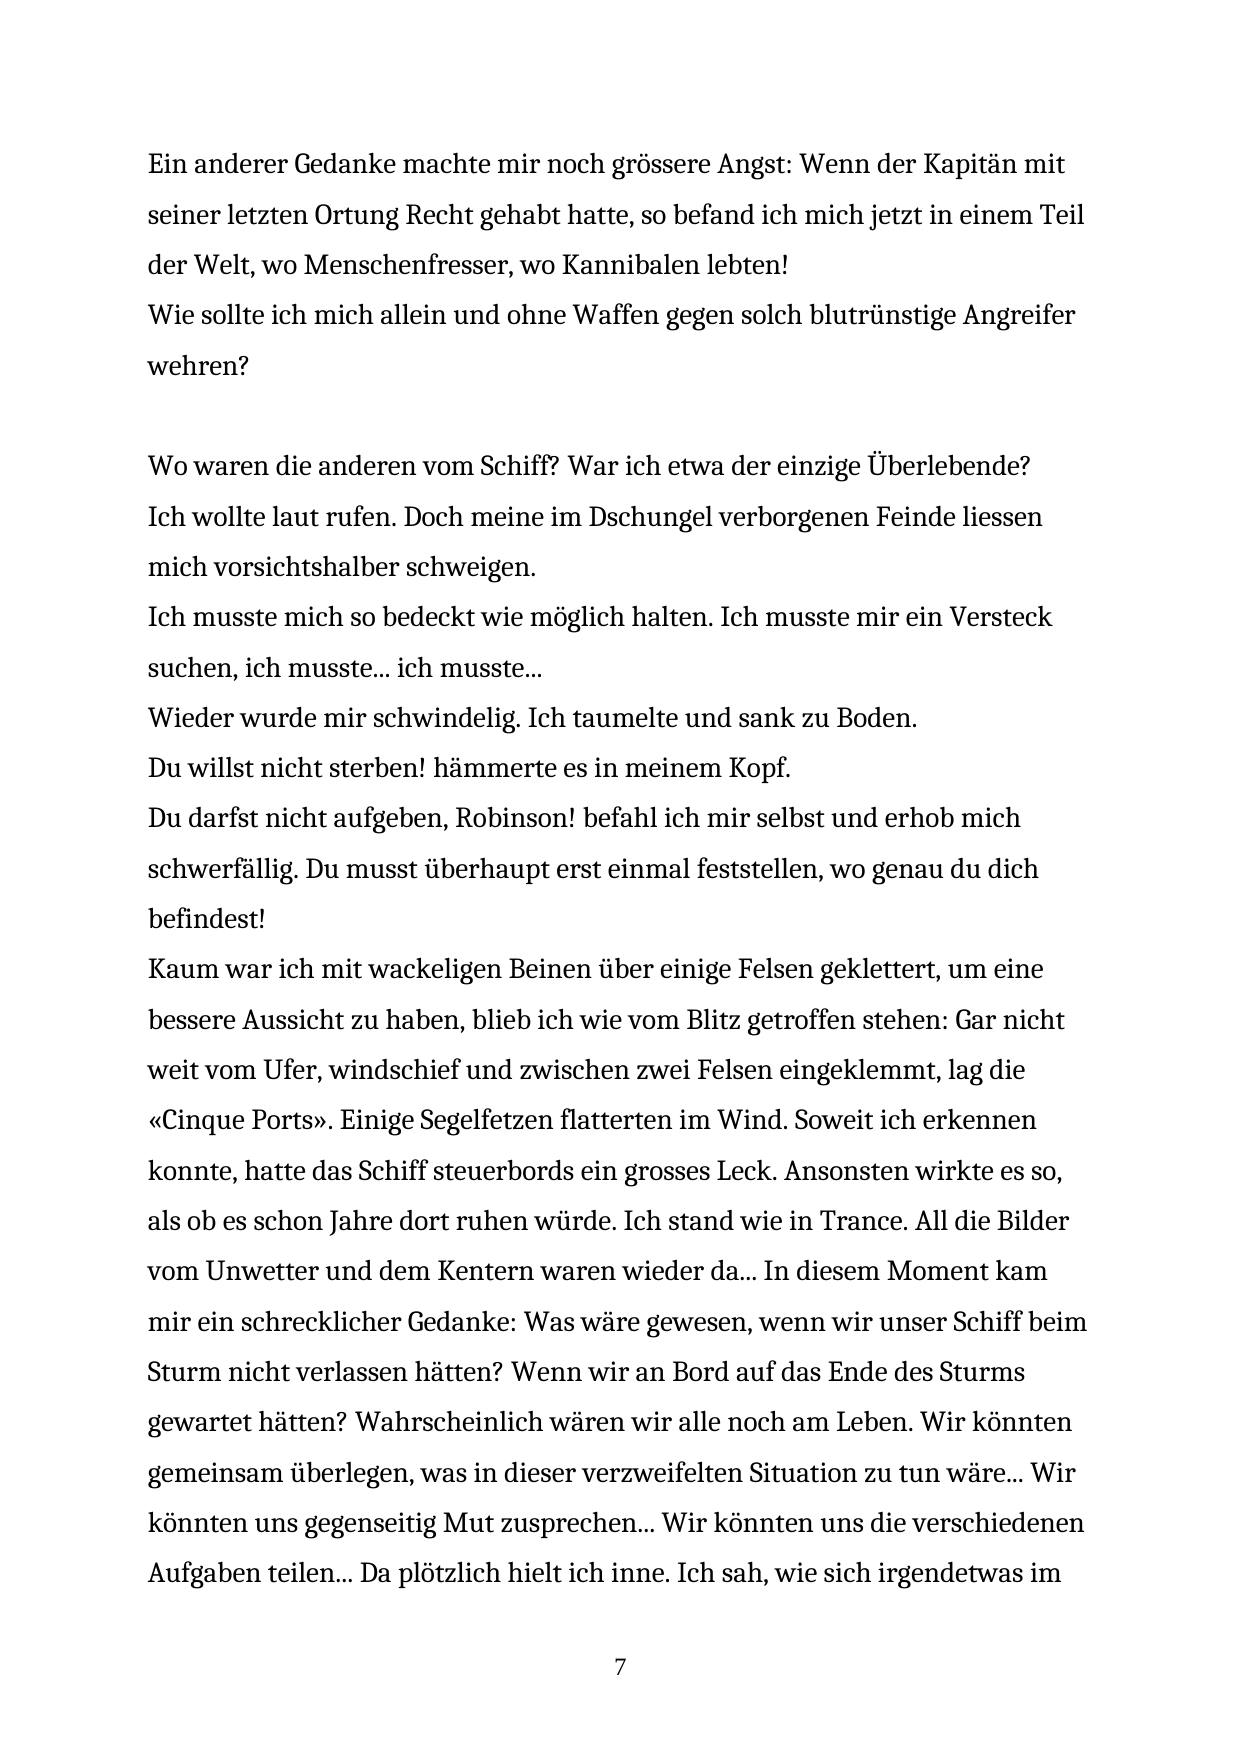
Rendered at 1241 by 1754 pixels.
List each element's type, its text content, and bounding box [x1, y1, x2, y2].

text Ich musste mich so bedeckt wie möglich halten. Ich musste mir ein Versteck suchen, ich musste... ich musste... [148, 600, 1093, 684]
text Wieder wurde mir schwindelig. Ich taumelte und sank zu Boden. [148, 701, 1093, 734]
text Du willst nicht sterben! hämmerte es in meinem Kopf. [148, 751, 1093, 785]
text Du darfst nicht aufgeben, Robinson! befahl ich mir selbst und erhob mich schwerfällig. Du musst überhaupt erst einmal feststellen, wo genau du dich befindest! [148, 802, 1093, 936]
text Wo waren die anderen vom Schiff? War ich etwa der einzige Überlebende? [148, 449, 1093, 483]
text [148, 953, 1093, 1590]
text Wie sollte ich mich allein und ohne Waffen gegen solch blutrünstige Angreifer wehren? [148, 298, 1093, 382]
text Ich wollte laut rufen. Doch meine im Dschungel verborgenen Feinde liessen mich vorsichtshalber schweigen. [148, 500, 1093, 584]
text Ein anderer Gedanke machte mir noch grössere Angst: Wenn der Kapitän mit seiner letzten Ortung Recht gehabt hatte, so befand ich mich jetzt in einem Teil der Welt, wo Menschenfresser, wo Kannibalen lebten! [148, 148, 1093, 282]
